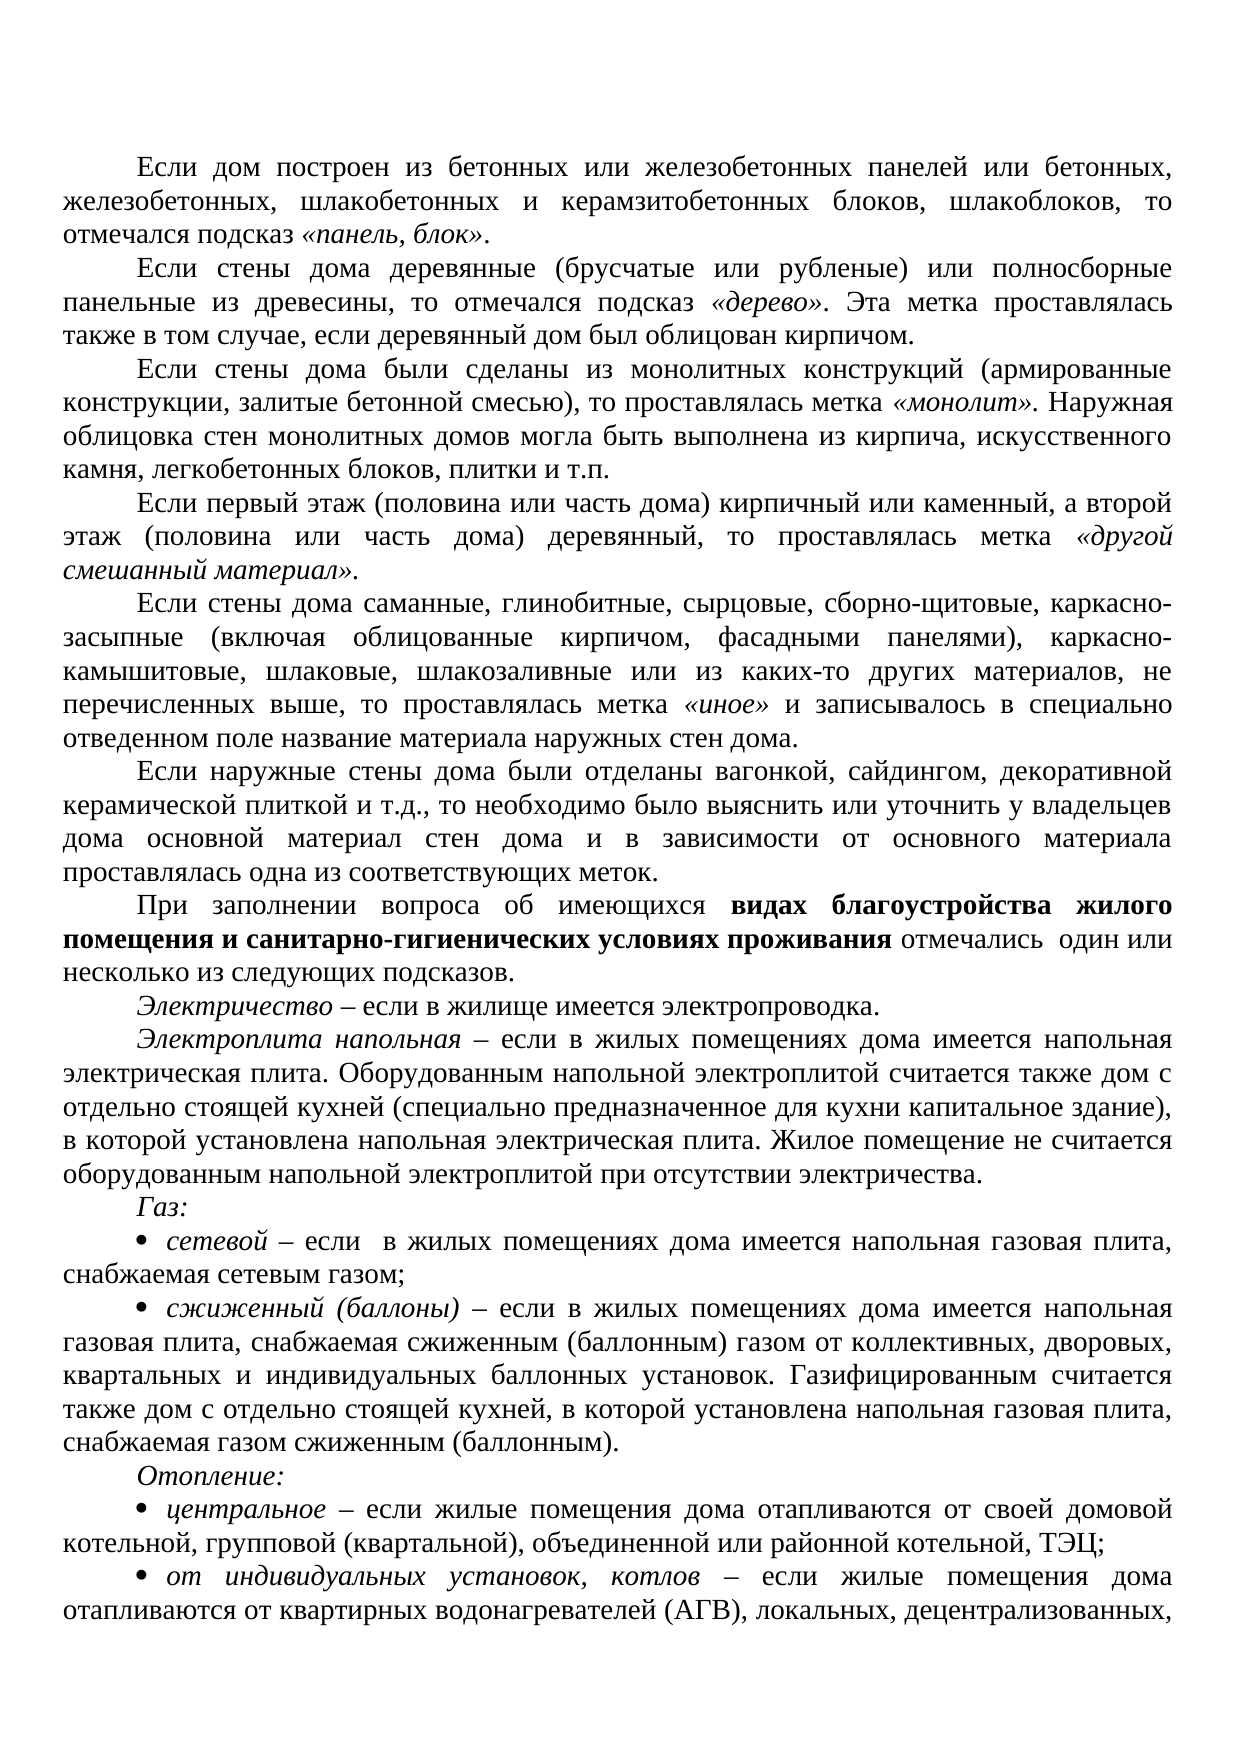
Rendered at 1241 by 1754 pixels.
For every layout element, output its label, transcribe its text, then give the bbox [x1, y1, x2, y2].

text Отопление: [63, 1458, 1173, 1491]
text Если стены дома саманные, глинобитные, сырцовые, сборно-щитовые, каркасно-засыпные (включая облицованные кирпичом, фасадными панелями), каркасно-камышитовые, шлаковые, шлакозаливные или из каких-то других материалов, не перечисленных выше, то проставлялась метка «иное» и записывалось в специально отведенном поле название материала наружных стен дома. [63, 586, 1173, 753]
text Электроплита напольная – если в жилых помещениях дома имеется напольная электрическая плита. Оборудованным напольной электроплитой считается также дом с отдельно стоящей кухней (специально предназначенное для кухни капитальное здание), в которой установлена напольная электрическая плита. Жилое помещение не считается оборудованным напольной электроплитой при отсутствии электричества. [63, 1022, 1173, 1189]
text Если стены дома были сделаны из монолитных конструкций (армированные конструкции, залитые бетонной смесью), то проставлялась метка «монолит». Наружная облицовка стен монолитных домов могла быть выполнена из кирпича, искусственного камня, легкобетонных блоков, плитки и т.п. [63, 351, 1173, 485]
text Если дом построен из бетонных или железобетонных панелей или бетонных, железобетонных, шлакобетонных и керамзитобетонных блоков, шлакоблоков, то отмечался подсказ «панель, блок». [63, 149, 1173, 250]
text При заполнении вопроса об имеющихся видах благоустройства жилого помещения и санитарно-гигиенических условиях проживания отмечались один или несколько из следующих подсказов. [63, 887, 1173, 988]
text Если наружные стены дома были отделаны вагонкой, сайдингом, декоративной керамической плиткой и т.д., то необходимо было выяснить или уточнить у владельцев дома основной материал стен дома и в зависимости от основного материала проставлялась одна из соответствующих меток. [63, 753, 1173, 887]
list центральное – если жилые помещения дома отапливаются от своей домовой котельной, групповой (квартальной), объединенной или районной котельной, ТЭЦ; [63, 1491, 1173, 1558]
text Если стены дома деревянные (брусчатые или рубленые) или полносборные панельные из древесины, то отмечался подсказ «дерево». Эта метка проставлялась также в том случае, если деревянный дом был облицован кирпичом. [63, 250, 1173, 351]
text Электричество – если в жилище имеется электропроводка. [63, 988, 1173, 1022]
text Если первый этаж (половина или часть дома) кирпичный или каменный, а второй этаж (половина или часть дома) деревянный, то проставлялась метка «другой смешанный материал». [63, 485, 1173, 586]
list сетевой – если в жилых помещениях дома имеется напольная газовая плита, снабжаемая сетевым газом; [63, 1223, 1173, 1290]
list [63, 1558, 1173, 1626]
text Газ: [63, 1189, 1173, 1223]
list сжиженный (баллоны) – если в жилых помещениях дома имеется напольная газовая плита, снабжаемая сжиженным (баллонным) газом от коллективных, дворовых, квартальных и индивидуальных баллонных установок. Газифицированным считается также дом с отдельно стоящей кухней, в которой установлена напольная газовая плита, снабжаемая газом сжиженным (баллонным). [63, 1290, 1173, 1458]
